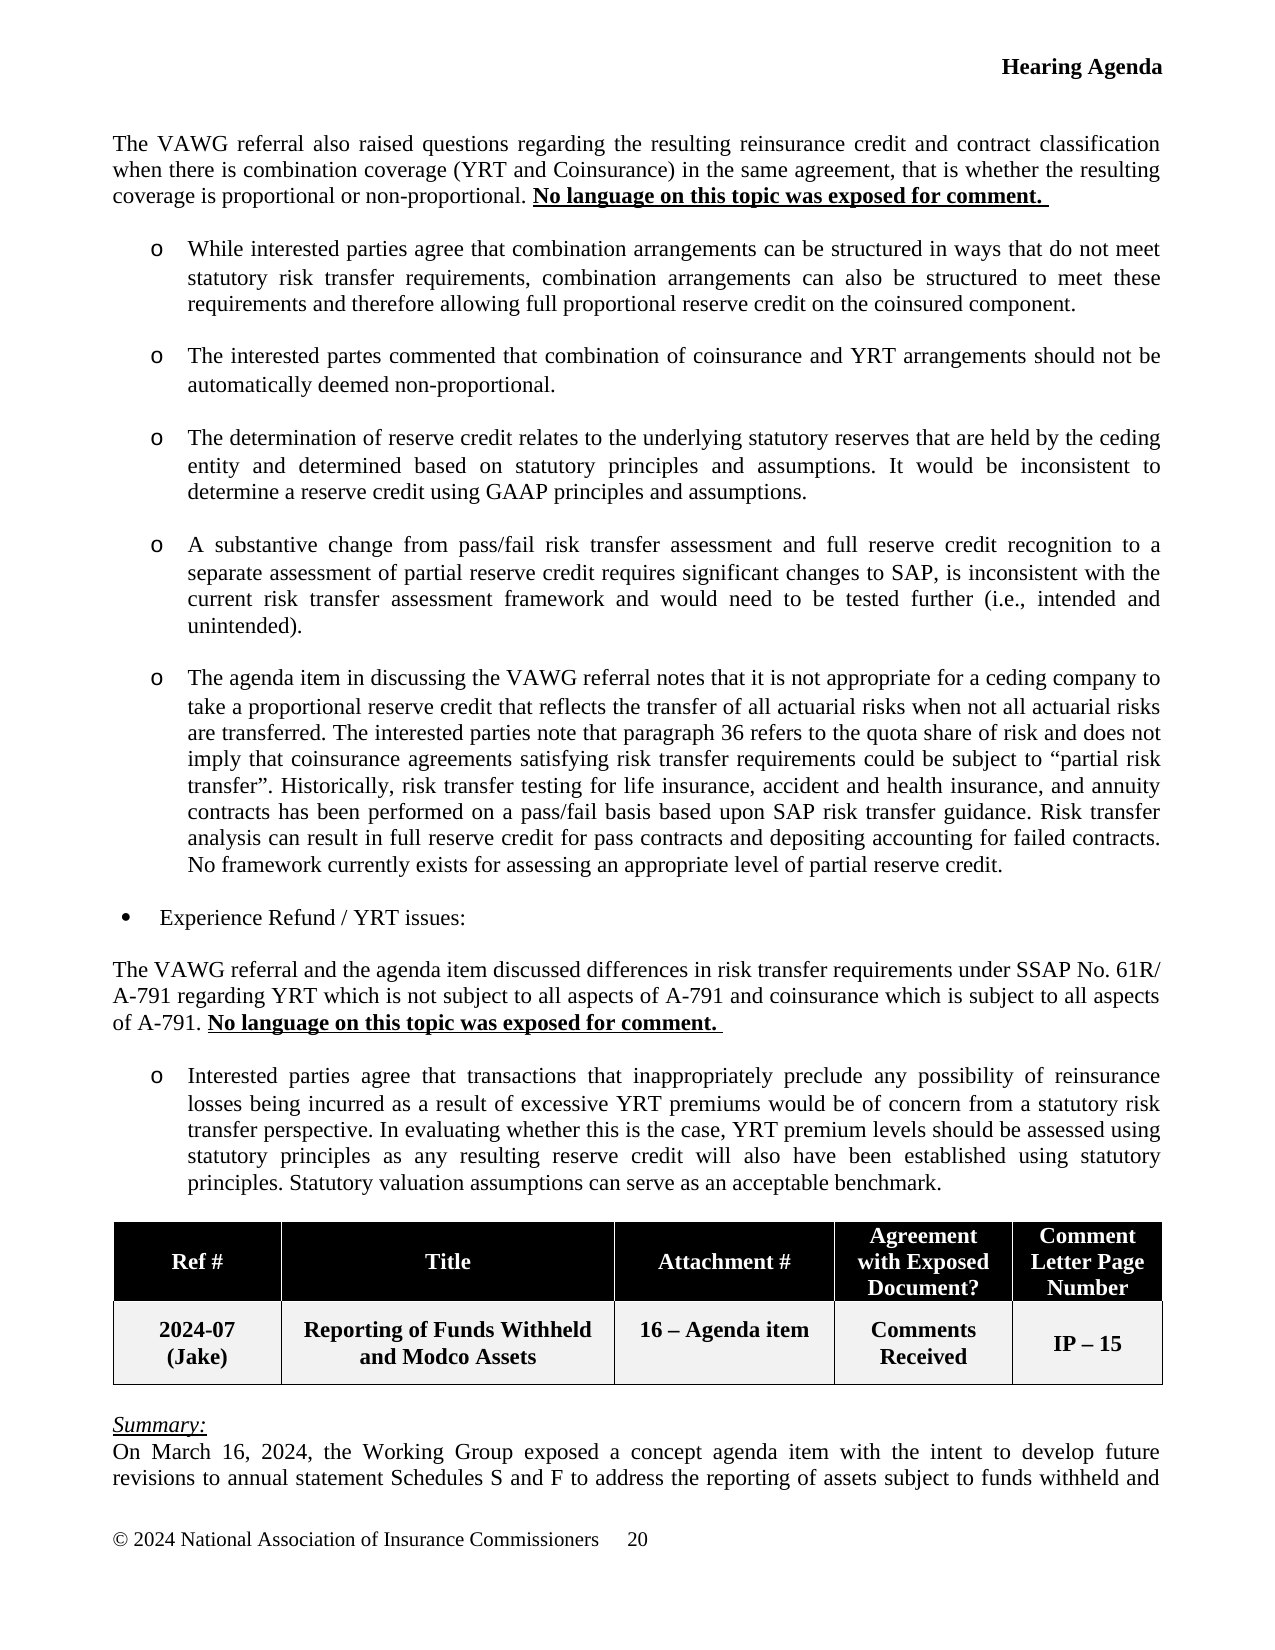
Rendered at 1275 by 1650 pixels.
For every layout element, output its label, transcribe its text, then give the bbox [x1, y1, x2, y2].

list The interested partes commented that combination of coinsurance and YRT arrangements should not be automatically deemed non-proportional. [150, 343, 1162, 397]
list The agenda item in discussing the VAWG referral notes that it is not appropriate for a ceding company to take a proportional reserve credit that reflects the transfer of all actuarial risks when not all actuarial risks are transferred. The interested parties note that paragraph 36 refers to the quota share of risk and does not imply that coinsurance agreements satisfying risk transfer requirements could be subject to “partial risk transfer”. Historically, risk transfer testing for life insurance, accident and health insurance, and annuity contracts has been performed on a pass/fail basis based upon SAP risk transfer guidance. Risk transfer analysis can result in full reserve credit for pass contracts and depositing accounting for failed contracts. No framework currently exists for assessing an appropriate level of partial reserve credit. [150, 664, 1162, 877]
text The VAWG referral and the agenda item discussed differences in risk transfer requirements under SSAP No. 61R/ A-791 regarding YRT which is not subject to all aspects of A-791 and coinsurance which is subject to all aspects of A-791. No language on this topic was exposed for comment. [112, 956, 1162, 1035]
table_header Agreement with Exposed Document? [835, 1222, 1012, 1301]
list While interested parties agree that combination arrangements can be structured in ways that do not meet statutory risk transfer requirements, combination arrangements can also be structured to meet these requirements and therefore allowing full proportional reserve credit on the coinsured component. [150, 235, 1162, 316]
table_header Title [282, 1222, 614, 1301]
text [112, 1438, 1162, 1491]
list A substantive change from pass/fail risk transfer assessment and full reserve credit recognition to a separate assessment of partial reserve credit requires significant changes to SAP, is inconsistent with the current risk transfer assessment framework and would need to be tested further (i.e., intended and unintended). [150, 531, 1162, 638]
table_cell 2024-07 (Jake) [114, 1302, 281, 1384]
table_cell IP – 15 [1013, 1302, 1162, 1384]
table_header Attachment # [615, 1222, 834, 1301]
table_header Comment Letter Page Number [1013, 1222, 1162, 1301]
list Experience Refund / YRT issues: [122, 903, 1162, 930]
list The determination of reserve credit relates to the underlying statutory reserves that are held by the ceding entity and determined based on statutory principles and assumptions. It would be inconsistent to determine a reserve credit using GAAP principles and assumptions. [150, 423, 1162, 504]
table_header Ref # [114, 1222, 281, 1301]
table_cell Reporting of Funds Withheld and Modco Assets [282, 1302, 614, 1384]
list Interested parties agree that transactions that inappropriately preclude any possibility of reinsurance losses being incurred as a result of excessive YRT premiums would be of concern from a statutory risk transfer perspective. In evaluating whether this is the case, YRT premium levels should be assessed using statutory principles as any resulting reserve credit will also have been established using statutory principles. Statutory valuation assumptions can serve as an acceptable benchmark. [150, 1062, 1162, 1195]
table_cell Comments Received [835, 1302, 1012, 1384]
text Summary: [112, 1411, 1162, 1438]
text The VAWG referral also raised questions regarding the resulting reinsurance credit and contract classification when there is combination coverage (YRT and Coinsurance) in the same agreement, that is whether the resulting coverage is proportional or non-proportional. No language on this topic was exposed for comment. [112, 130, 1162, 209]
table_cell 16 – Agenda item [615, 1302, 834, 1384]
